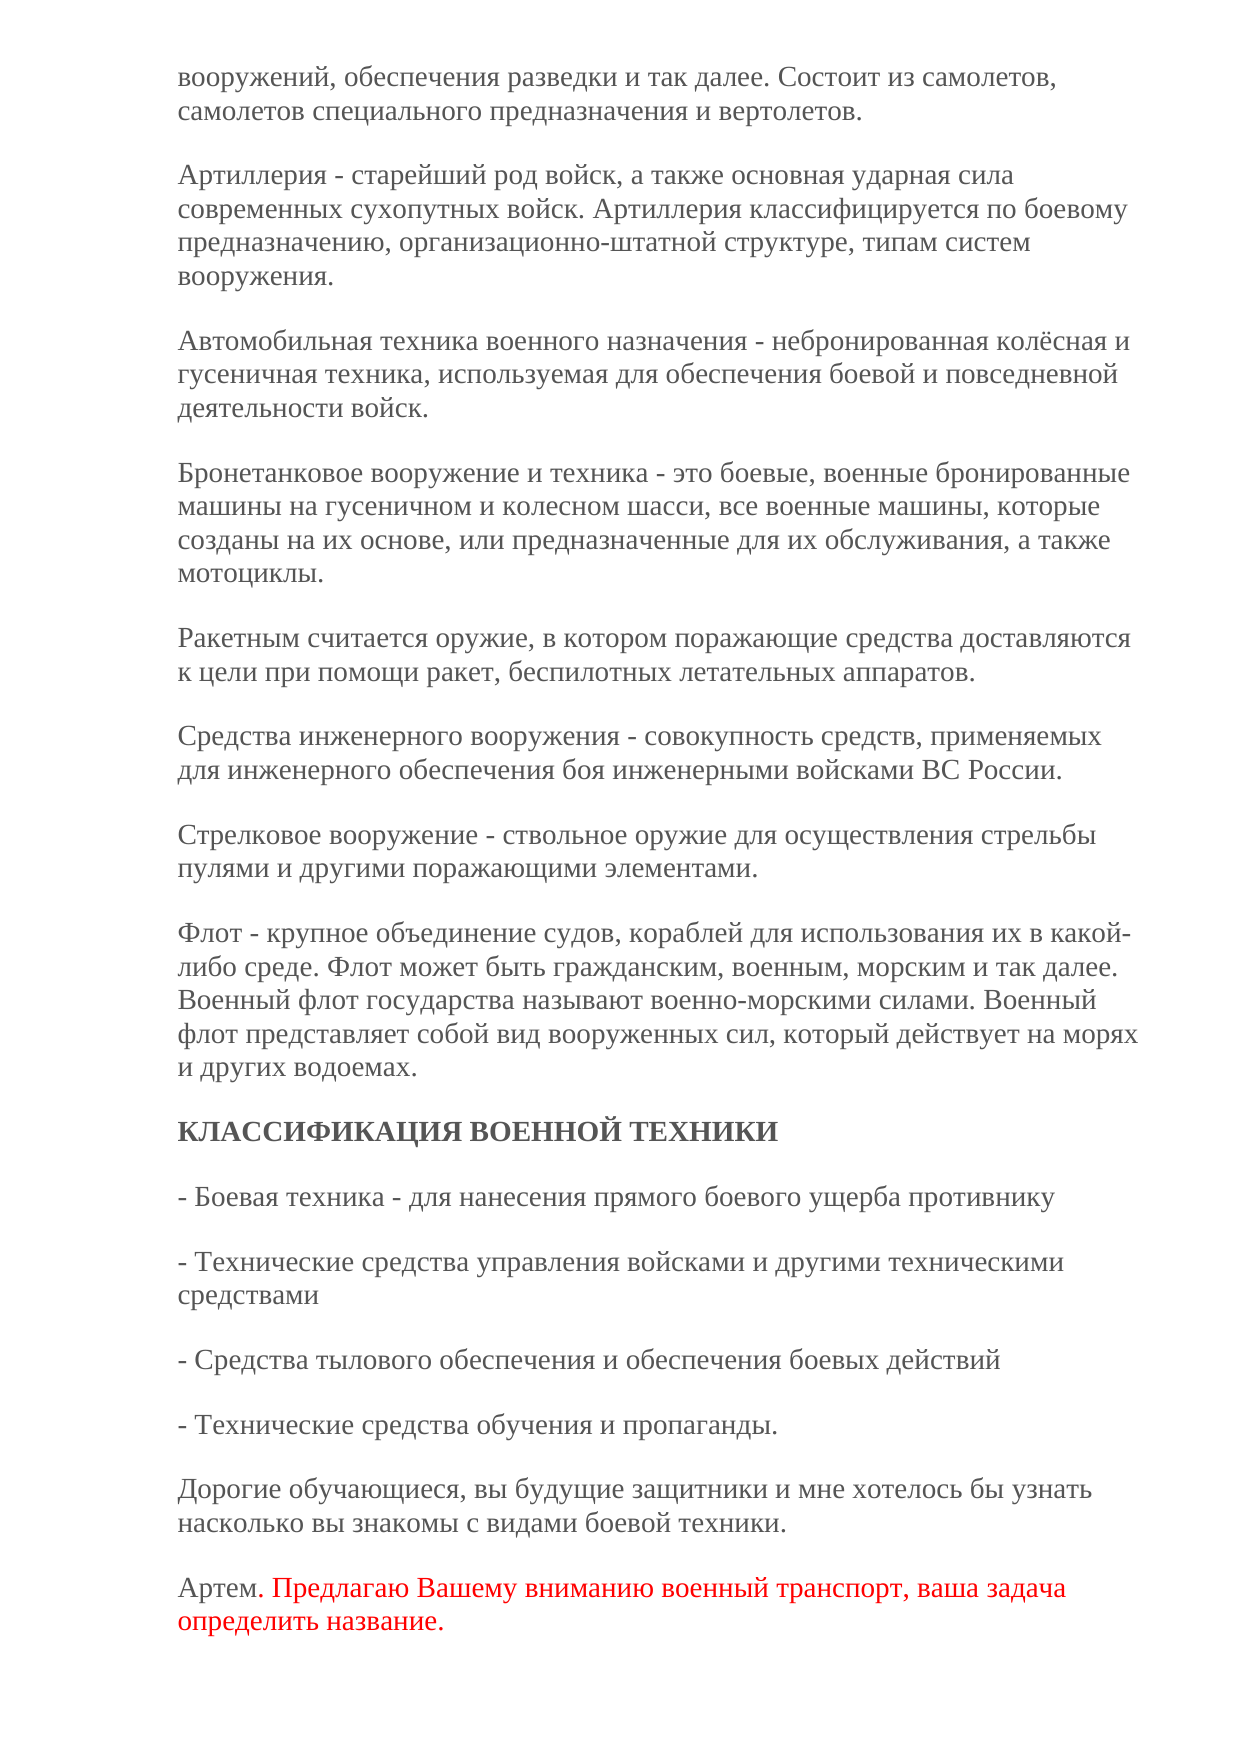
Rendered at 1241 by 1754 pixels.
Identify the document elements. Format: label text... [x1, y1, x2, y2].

text Средства инженерного вооружения - совокупность средств, применяемых для инженерного обеспечения боя инженерными войсками ВС России. [177, 718, 1152, 786]
text - Боевая техника - для нанесения прямого боевого ущерба противнику [177, 1179, 1152, 1212]
text Флот - крупное объединение судов, кораблей для использования их в какой-либо среде. Флот может быть гражданским, военным, морским и так далее. Военный флот государства называют военно-морскими силами. Военный флот представляет собой вид вооруженных сил, который действует на морях и других водоемах. [177, 915, 1152, 1083]
text Бронетанковое вооружение и техника - это боевые, военные бронированные машины на гусеничном и колесном шасси, все военные машины, которые созданы на их основе, или предназначенные для их обслуживания, а также мотоциклы. [177, 455, 1152, 589]
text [177, 59, 1152, 126]
text Стрелковое вооружение - ствольное оружие для осуществления стрельбы пулями и другими поражающими элементами. [177, 817, 1152, 884]
text КЛАССИФИКАЦИЯ ВОЕННОЙ ТЕХНИКИ [177, 1114, 1152, 1148]
text Автомобильная техника военного назначения - небронированная колёсная и гусеничная техника, используемая для обеспечения боевой и повседневной деятельности войск. [177, 323, 1152, 423]
text Дорогие обучающиеся, вы будущие защитники и мне хотелось бы узнать насколько вы знакомы с видами боевой техники. [177, 1472, 1152, 1539]
text Ракетным считается оружие, в котором поражающие средства доставляются к цели при помощи ракет, беспилотных летательных аппаратов. [177, 620, 1152, 687]
text - Технические средства управления войсками и другими техническими средствами [177, 1244, 1152, 1311]
text Артем. Предлагаю Вашему вниманию военный транспорт, ваша задача определить название. [177, 1570, 1152, 1637]
text Артиллерия - старейший род войск, а также основная ударная сила современных сухопутных войск. Артиллерия классифицируется по боевому предназначению, организационно-штатной структуре, типам систем вооружения. [177, 157, 1152, 292]
text - Средства тылового обеспечения и обеспечения боевых действий [177, 1342, 1152, 1376]
text - Технические средства обучения и пропаганды. [177, 1407, 1152, 1440]
